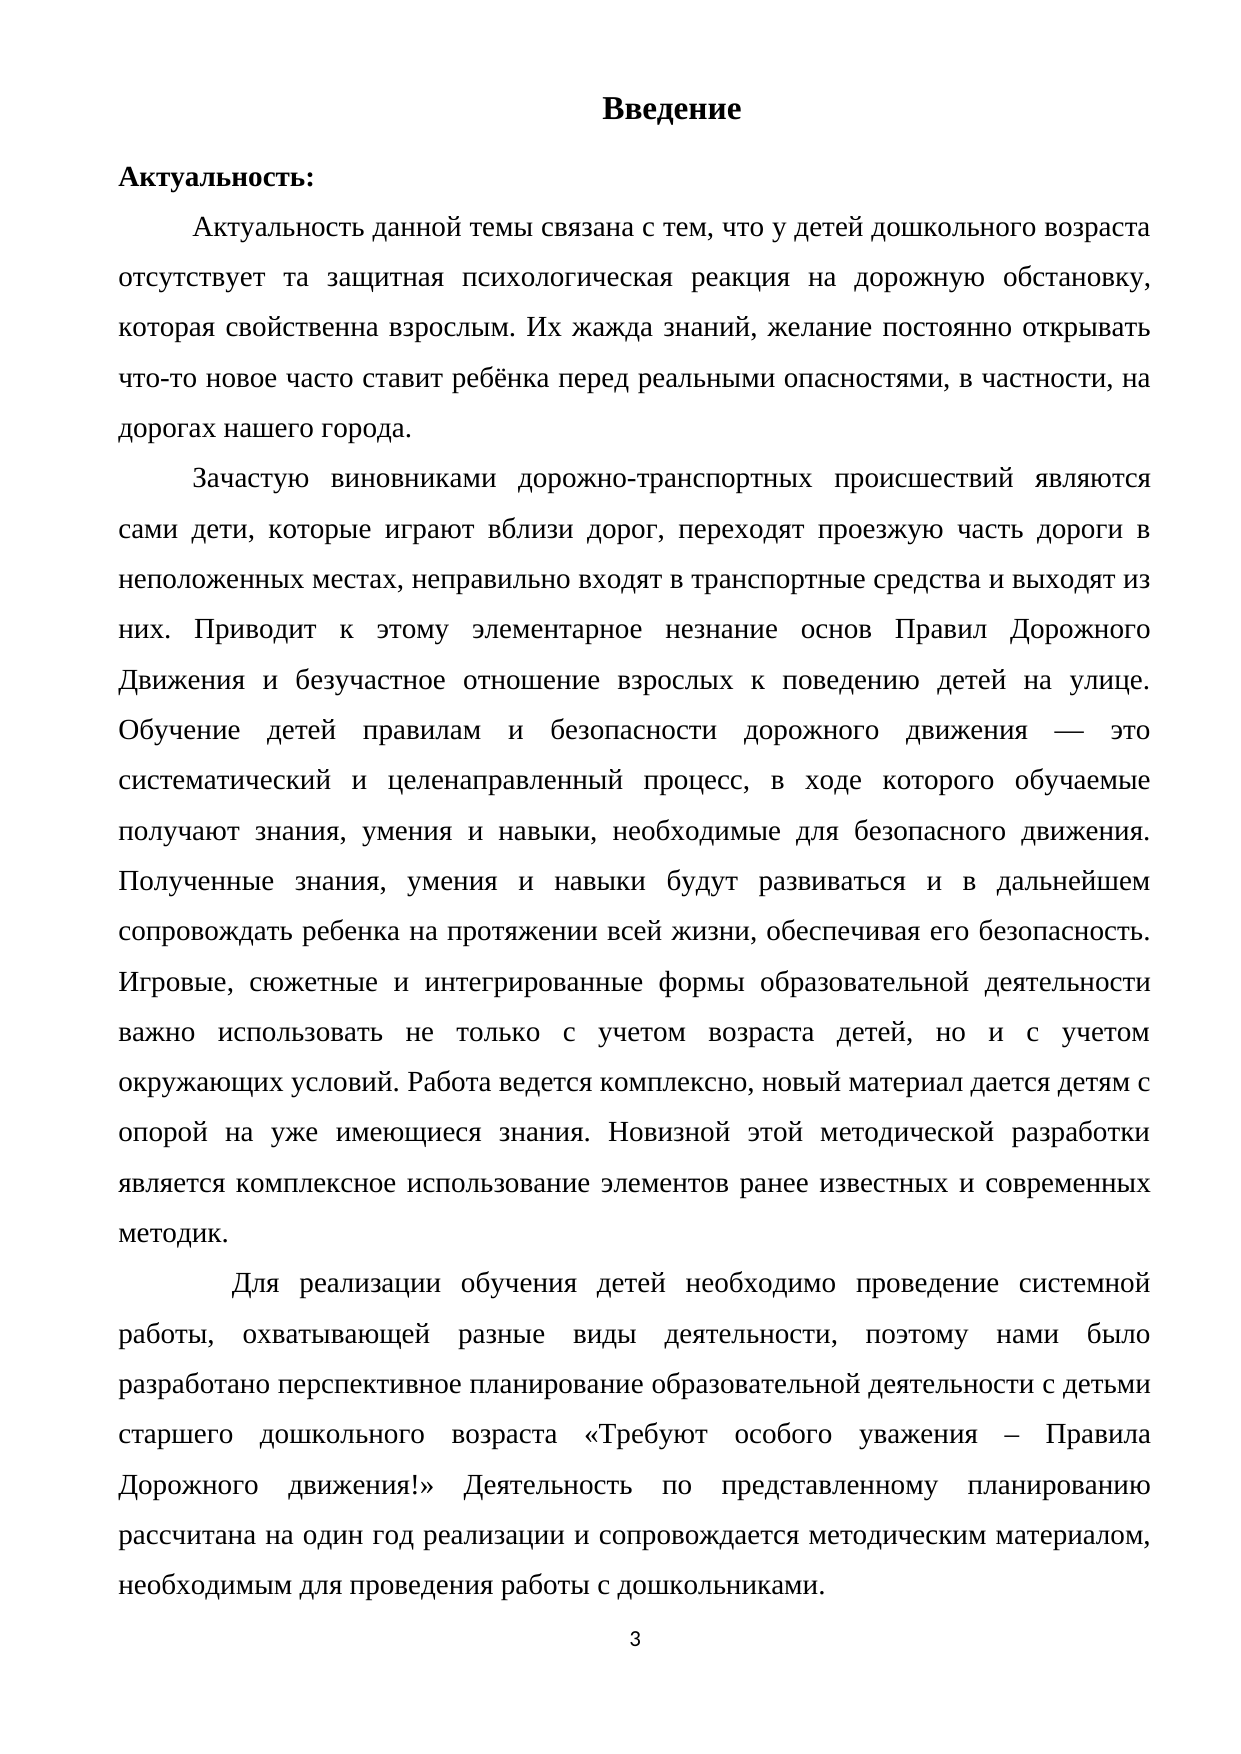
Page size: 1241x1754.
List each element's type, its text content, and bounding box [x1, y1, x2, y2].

text Для реализации обучения детей необходимо проведение системной работы, охватывающей разные виды деятельности, поэтому нами было разработано перспективное планирование образовательной деятельности с детьми старшего дошкольного возраста «Требуют особого уважения – Правила Дорожного движения!» Деятельность по представленному планированию рассчитана на один год реализации и сопровождается методическим материалом, необходимым для проведения работы с дошкольниками. [118, 1266, 1152, 1601]
subtitle Введение [118, 89, 1152, 127]
text Зачастую виновниками дорожно-транспортных происшествий являются сами дети, которые играют вблизи дорог, переходят проезжую часть дороги в неположенных местах, неправильно входят в транспортные средства и выходят из них. Приводит к этому элементарное незнание основ Правил Дорожного Движения и безучастное отношение взрослых к поведению детей на улице. Обучение детей правилам и безопасности дорожного движения — это систематический и целенаправленный процесс, в ходе которого обучаемые получают знания, умения и навыки, необходимые для безопасного движения. Полученные знания, умения и навыки будут развиваться и в дальнейшем сопровождать ребенка на протяжении всей жизни, обеспечивая его безопасность. Игровые, сюжетные и интегрированные формы образовательной деятельности важно использовать не только с учетом возраста детей, но и с учетом окружающих условий. Работа ведется комплексно, новый материал дается детям с опорой на уже имеющиеся знания. Новизной этой методической разработки является комплексное использование элементов ранее известных и современных методик. [118, 461, 1152, 1249]
text Актуальность: [118, 159, 1152, 192]
text Актуальность данной темы связана с тем, что у детей дошкольного возраста отсутствует та защитная психологическая реакция на дорожную обстановку, которая свойственна взрослым. Их жажда знаний, желание постоянно открывать что-то новое часто ставит ребёнка перед реальными опасностями, в частности, на дорогах нашего города. [118, 209, 1152, 444]
